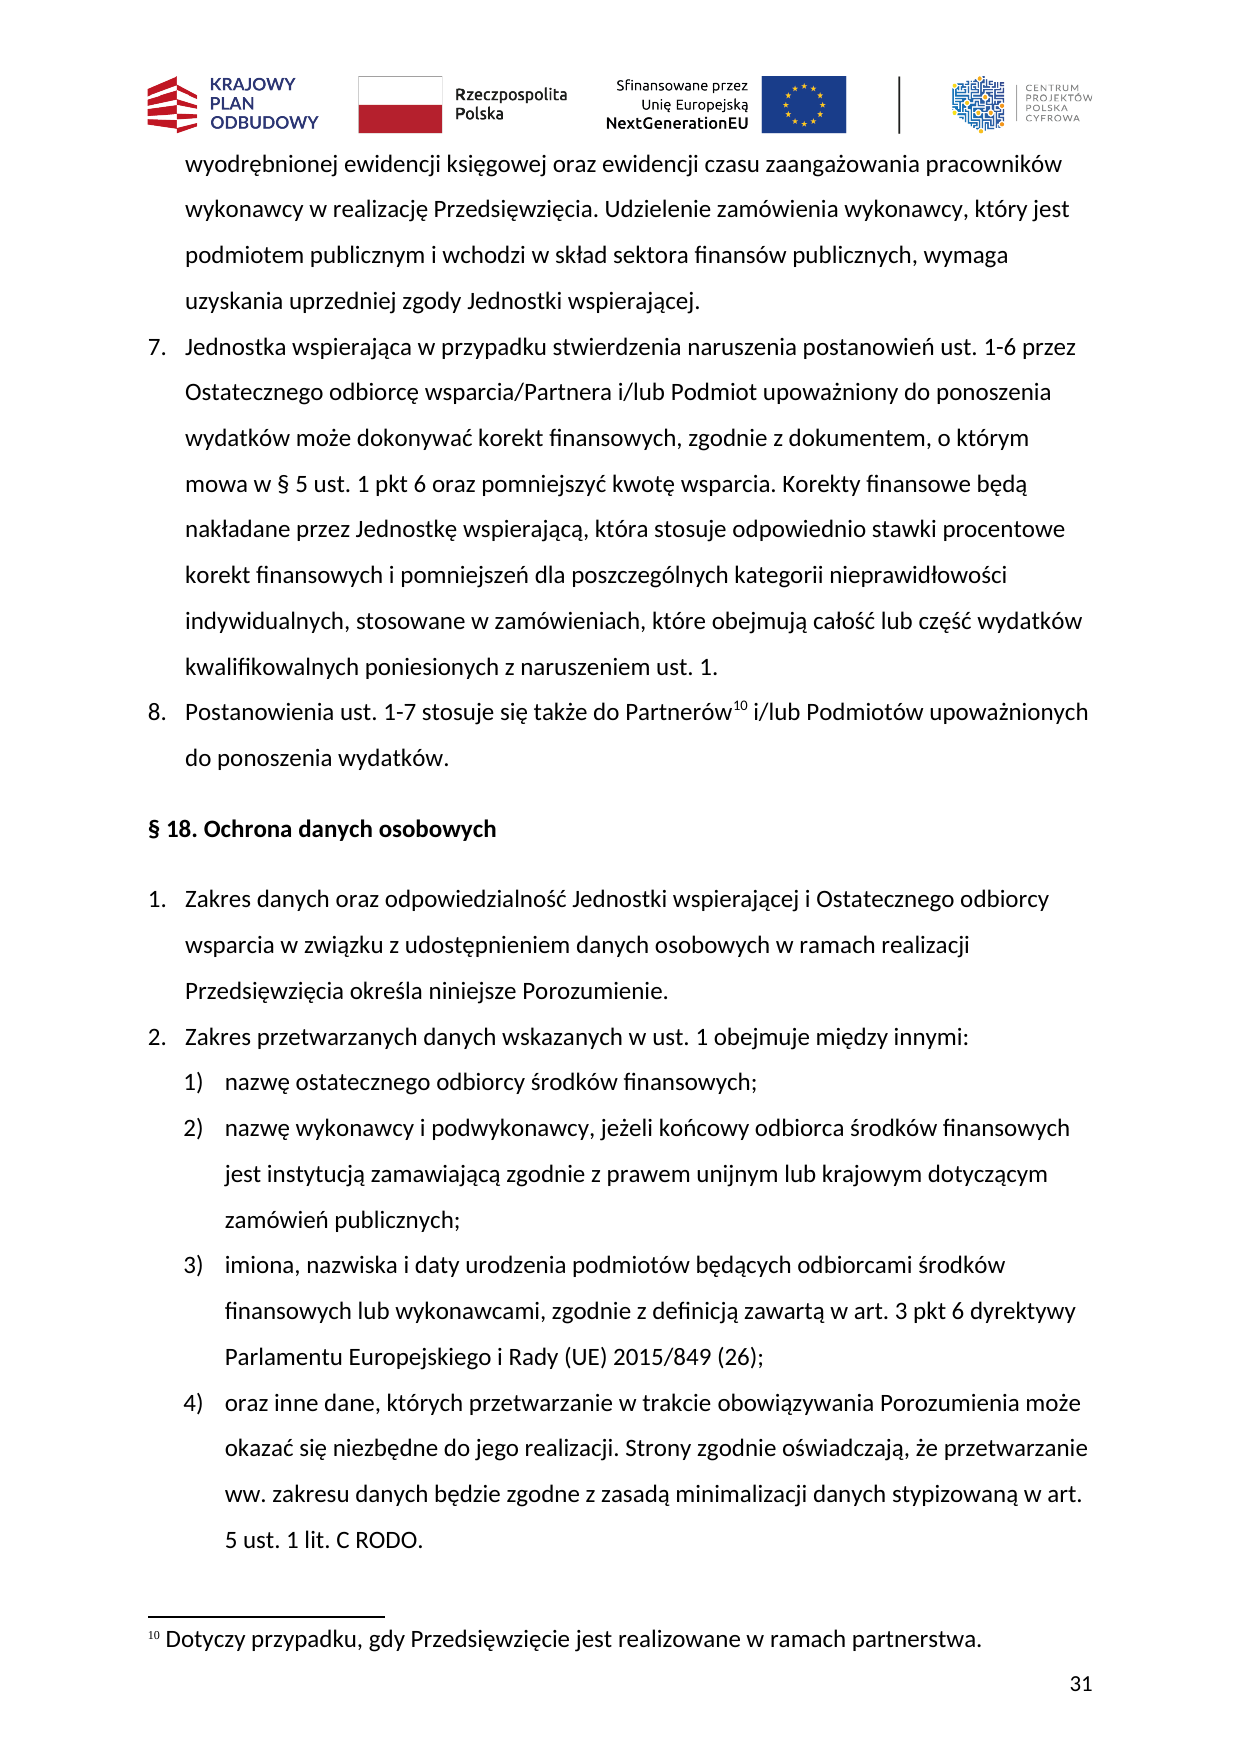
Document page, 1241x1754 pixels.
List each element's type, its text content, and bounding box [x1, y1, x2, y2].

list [148, 148, 1092, 315]
list Zakres danych oraz odpowiedzialność Jednostki wspierającej i Ostatecznego odbiorcy wsparcia w związku z udostępnieniem danych osobowych w ramach realizacji Przedsięwzięcia określa niniejsze Porozumienie. [148, 884, 1092, 1006]
list nazwę ostatecznego odbiorcy środków finansowych; [183, 1067, 1092, 1097]
list Zakres przetwarzanych danych wskazanych w ust. 1 obejmuje między innymi: [148, 1021, 1092, 1051]
list nazwę wykonawcy i podwykonawcy, jeżeli końcowy odbiorca środków finansowych jest instytucją zamawiającą zgodnie z prawem unijnym lub krajowym dotyczącym zamówień publicznych; [183, 1112, 1092, 1234]
list oraz inne dane, których przetwarzanie w trakcie obowiązywania Porozumienia może okazać się niezbędne do jego realizacji. Strony zgodnie oświadczają, że przetwarzanie ww. zakresu danych będzie zgodne z zasadą minimalizacji danych stypizowaną w art. 5 ust. 1 lit. C RODO. [183, 1387, 1092, 1554]
list imiona, nazwiska i daty urodzenia podmiotów będących odbiorcami środków finansowych lub wykonawcami, zgodnie z definicją zawartą w art. 3 pkt 6 dyrektywy Parlamentu Europejskiego i Rady (UE) 2015/849 (26); [183, 1249, 1092, 1371]
subtitle § 18. Ochrona danych osobowych [148, 813, 1092, 843]
list Postanowienia ust. 1-7 stosuje się także do Partnerów i/lub Podmiotów upoważnionych do ponoszenia wydatków. [148, 696, 1092, 773]
picture [147, 76, 1093, 134]
list Jednostka wspierająca w przypadku stwierdzenia naruszenia postanowień ust. 1-6 przez Ostatecznego odbiorcę wsparcia/Partnera i/lub Podmiot upoważniony do ponoszenia wydatków może dokonywać korekt finansowych, zgodnie z dokumentem, o którym mowa w § 5 ust. 1 pkt 6 oraz pomniejszyć kwotę wsparcia. Korekty finansowe będą nakładane przez Jednostkę wspierającą, która stosuje odpowiednio stawki procentowe korekt finansowych i pomniejszeń dla poszczególnych kategorii nieprawidłowości indywidualnych, stosowane w zamówieniach, które obejmują całość lub część wydatków kwalifikowalnych poniesionych z naruszeniem ust. 1. [148, 331, 1092, 681]
